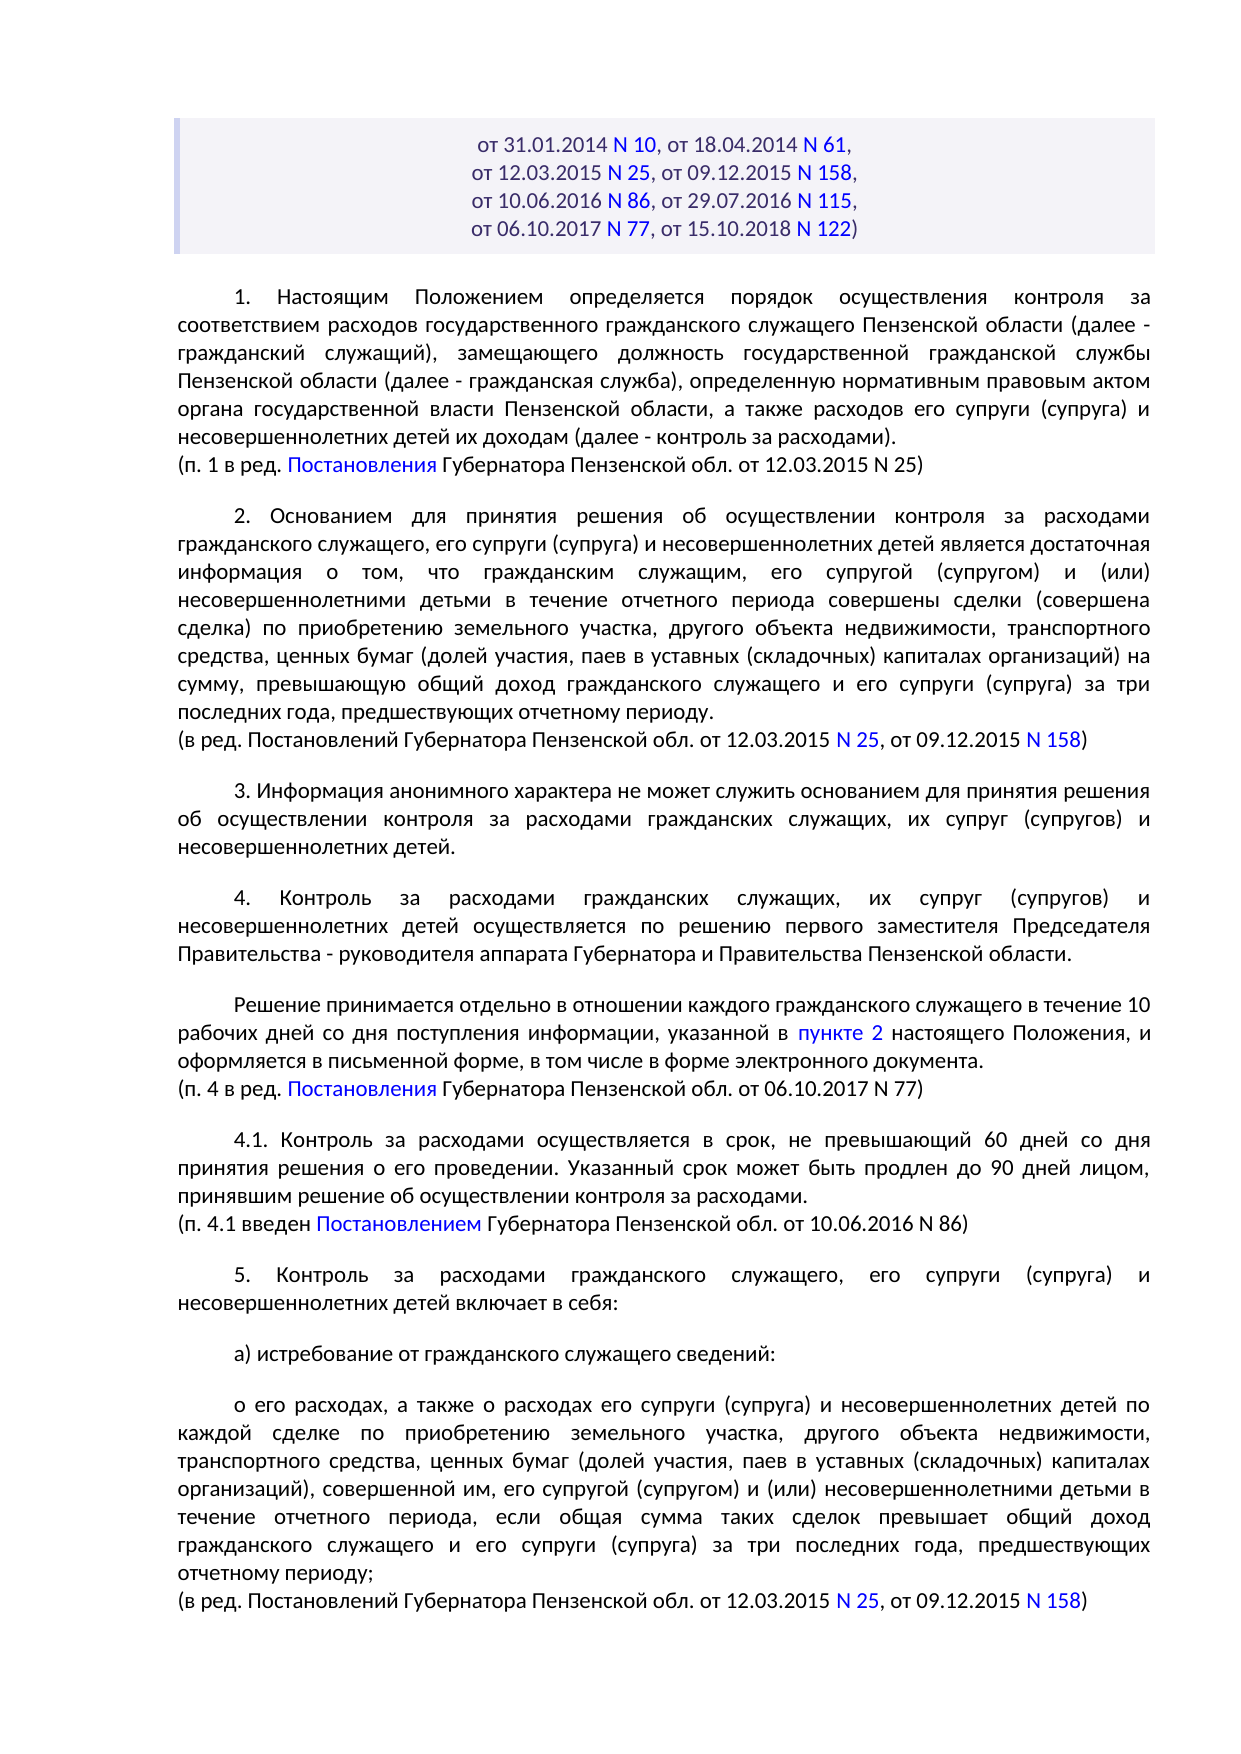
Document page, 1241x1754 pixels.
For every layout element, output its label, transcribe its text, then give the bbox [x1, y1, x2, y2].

text (п. 4 в ред. Постановления Губернатора Пензенской обл. от 06.10.2017 N 77) [177, 1074, 1152, 1102]
text 5. Контроль за расходами гражданского служащего, его супруги (супруга) и несовершеннолетних детей включает в себя: [177, 1260, 1152, 1316]
text Решение принимается отдельно в отношении каждого гражданского служащего в течение 10 рабочих дней со дня поступления информации, указанной в пункте 2 настоящего Положения, и оформляется в письменной форме, в том числе в форме электронного документа. [177, 990, 1152, 1074]
text 4.1. Контроль за расходами осуществляется в срок, не превышающий 60 дней со дня принятия решения о его проведении. Указанный срок может быть продлен до 90 дней лицом, принявшим решение об осуществлении контроля за расходами. [177, 1125, 1152, 1209]
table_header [180, 118, 1149, 254]
text 2. Основанием для принятия решения об осуществлении контроля за расходами гражданского служащего, его супруги (супруга) и несовершеннолетних детей является достаточная информация о том, что гражданским служащим, его супругой (супругом) и (или) несовершеннолетними детьми в течение отчетного периода совершены сделки (совершена сделка) по приобретению земельного участка, другого объекта недвижимости, транспортного средства, ценных бумаг (долей участия, паев в уставных (складочных) капиталах организаций) на сумму, превышающую общий доход гражданского служащего и его супруги (супруга) за три последних года, предшествующих отчетному периоду. [177, 501, 1152, 725]
text (в ред. Постановлений Губернатора Пензенской обл. от 12.03.2015 N 25, от 09.12.2015 N 158) [177, 725, 1152, 753]
text о его расходах, а также о расходах его супруги (супруга) и несовершеннолетних детей по каждой сделке по приобретению земельного участка, другого объекта недвижимости, транспортного средства, ценных бумаг (долей участия, паев в уставных (складочных) капиталах организаций), совершенной им, его супругой (супругом) и (или) несовершеннолетними детьми в течение отчетного периода, если общая сумма таких сделок превышает общий доход гражданского служащего и его супруги (супруга) за три последних года, предшествующих отчетному периоду; [177, 1390, 1152, 1586]
text 3. Информация анонимного характера не может служить основанием для принятия решения об осуществлении контроля за расходами гражданских служащих, их супруг (супругов) и несовершеннолетних детей. [177, 776, 1152, 860]
text (п. 4.1 введен Постановлением Губернатора Пензенской обл. от 10.06.2016 N 86) [177, 1209, 1152, 1237]
text 1. Настоящим Положением определяется порядок осуществления контроля за соответствием расходов государственного гражданского служащего Пензенской области (далее - гражданский служащий), замещающего должность государственной гражданской службы Пензенской области (далее - гражданская служба), определенную нормативным правовым актом органа государственной власти Пензенской области, а также расходов его супруги (супруга) и несовершеннолетних детей их доходам (далее - контроль за расходами). [177, 282, 1152, 450]
text а) истребование от гражданского служащего сведений: [177, 1339, 1152, 1367]
text 4. Контроль за расходами гражданских служащих, их супруг (супругов) и несовершеннолетних детей осуществляется по решению первого заместителя Председателя Правительства - руководителя аппарата Губернатора и Правительства Пензенской области. [177, 883, 1152, 967]
text (п. 1 в ред. Постановления Губернатора Пензенской обл. от 12.03.2015 N 25) [177, 450, 1152, 478]
text (в ред. Постановлений Губернатора Пензенской обл. от 12.03.2015 N 25, от 09.12.2015 N 158) [177, 1586, 1152, 1614]
